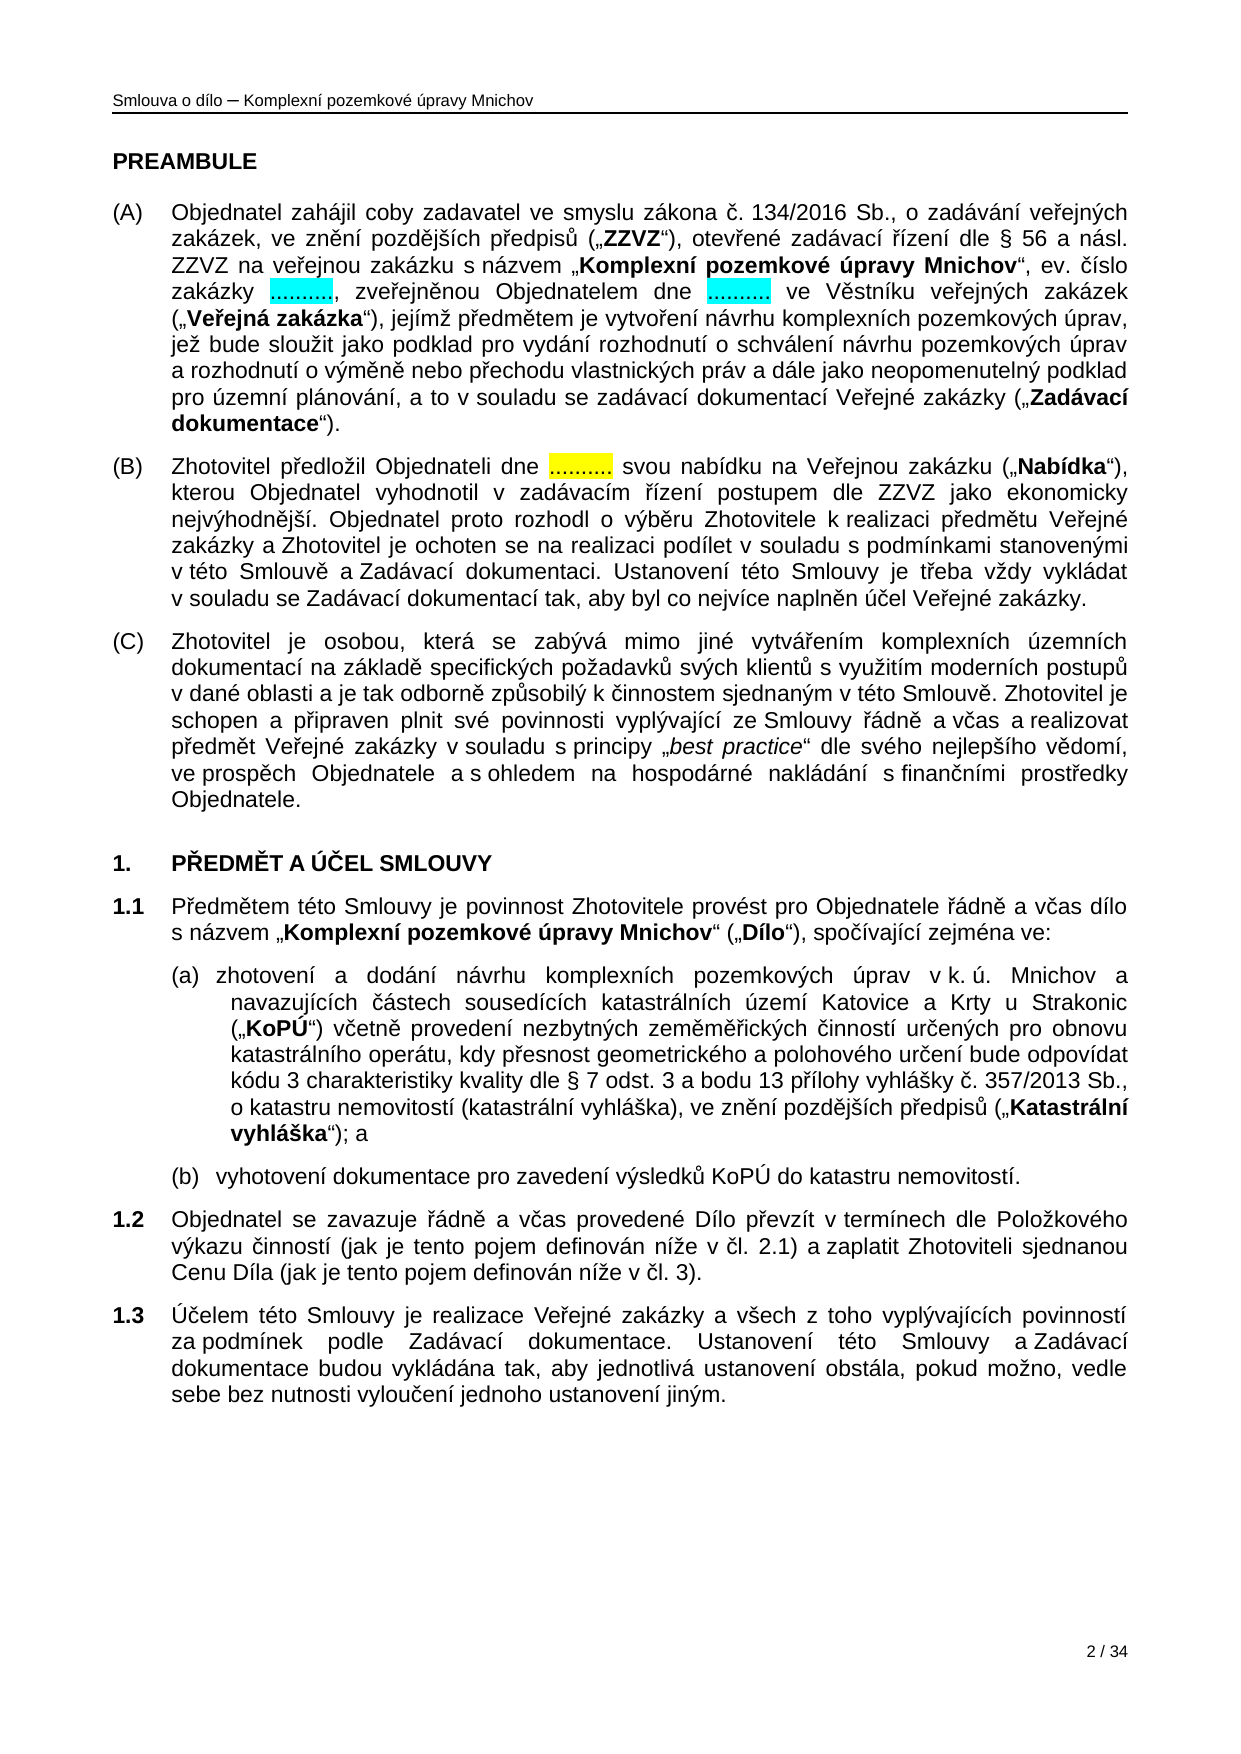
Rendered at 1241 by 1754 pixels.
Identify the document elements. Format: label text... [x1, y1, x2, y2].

subtitle Preambule [112, 148, 1128, 174]
text Zhotovitel předložil Objednateli dne .......... svou nabídku na Veřejnou zakázku („Nabídka“), kterou Objednatel vyhodnotil v zadávacím řízení postupem dle ZZVZ jako ekonomicky nejvýhodnější. Objednatel proto rozhodl o výběru Zhotovitele k realizaci předmětu Veřejné zakázky a Zhotovitel je ochoten se na realizaci podílet v souladu s podmínkami stanovenými v této Smlouvě a Zadávací dokumentaci. Ustanovení této Smlouvy je třeba vždy vykládat v souladu se Zadávací dokumentací tak, aby byl co nejvíce naplněn účel Veřejné zakázky. [112, 453, 1128, 611]
text zhotovení a dodání návrhu komplexních pozemkových úprav v k. ú. Mnichov a navazujících částech sousedících katastrálních území Katovice a Krty u Strakonic („KoPÚ“) včetně provedení nezbytných zeměměřických činností určených pro obnovu katastrálního operátu, kdy přesnost geometrického a polohového určení bude odpovídat kódu 3 charakteristiky kvality dle § 7 odst. 3 a bodu 13 přílohy vyhlášky č. 357/2013 Sb., o katastru nemovitostí (katastrální vyhláška), ve znění pozdějších předpisů („Katastrální vyhláška“); a [171, 962, 1128, 1147]
text Předmět a účel smlouvy [112, 850, 1128, 876]
text vyhotovení dokumentace pro zavedení výsledků KoPÚ do katastru nemovitostí. [171, 1163, 1128, 1189]
text Účelem této Smlouvy je realizace Veřejné zakázky a všech z toho vyplývajících povinností za podmínek podle Zadávací dokumentace. Ustanovení této Smlouvy a Zadávací dokumentace budou vykládána tak, aby jednotlivá ustanovení obstála, pokud možno, vedle sebe bez nutnosti vyloučení jednoho ustanovení jiným. [112, 1302, 1128, 1407]
text Předmětem této Smlouvy je povinnost Zhotovitele provést pro Objednatele řádně a včas dílo s názvem „Komplexní pozemkové úpravy Mnichov“ („Dílo“), spočívající zejména ve: [112, 893, 1128, 945]
text Objednatel zahájil coby zadavatel ve smyslu zákona č. 134/2016 Sb., o zadávání veřejných zakázek, ve znění pozdějších předpisů („ZZVZ“), otevřené zadávací řízení dle § 56 a násl. ZZVZ na veřejnou zakázku s názvem „Komplexní pozemkové úpravy Mnichov“, ev. číslo zakázky .........., zveřejněnou Objednatelem dne .......... ve Věstníku veřejných zakázek („Veřejná zakázka“), jejímž předmětem je vytvoření návrhu komplexních pozemkových úprav, jež bude sloužit jako podklad pro vydání rozhodnutí o schválení návrhu pozemkových úprav a rozhodnutí o výměně nebo přechodu vlastnických práv a dále jako neopomenutelný podklad pro územní plánování, a to v souladu se zadávací dokumentací Veřejné zakázky („Zadávací dokumentace“). [112, 199, 1128, 436]
text Zhotovitel je osobou, která se zabývá mimo jiné vytvářením komplexních územních dokumentací na základě specifických požadavků svých klientů s využitím moderních postupů v dané oblasti a je tak odborně způsobilý k činnostem sjednaným v této Smlouvě. Zhotovitel je schopen a připraven plnit své povinnosti vyplývající ze Smlouvy řádně a včas a realizovat předmět Veřejné zakázky v souladu s principy „best practice“ dle svého nejlepšího vědomí, ve prospěch Objednatele a s ohledem na hospodárné nakládání s finančními prostředky Objednatele. [112, 628, 1128, 812]
text Objednatel se zavazuje řádně a včas provedené Dílo převzít v termínech dle Položkového výkazu činností (jak je tento pojem definován níže v čl. 2.1) a zaplatit Zhotoviteli sjednanou Cenu Díla (jak je tento pojem definován níže v čl. 3). [112, 1206, 1128, 1285]
